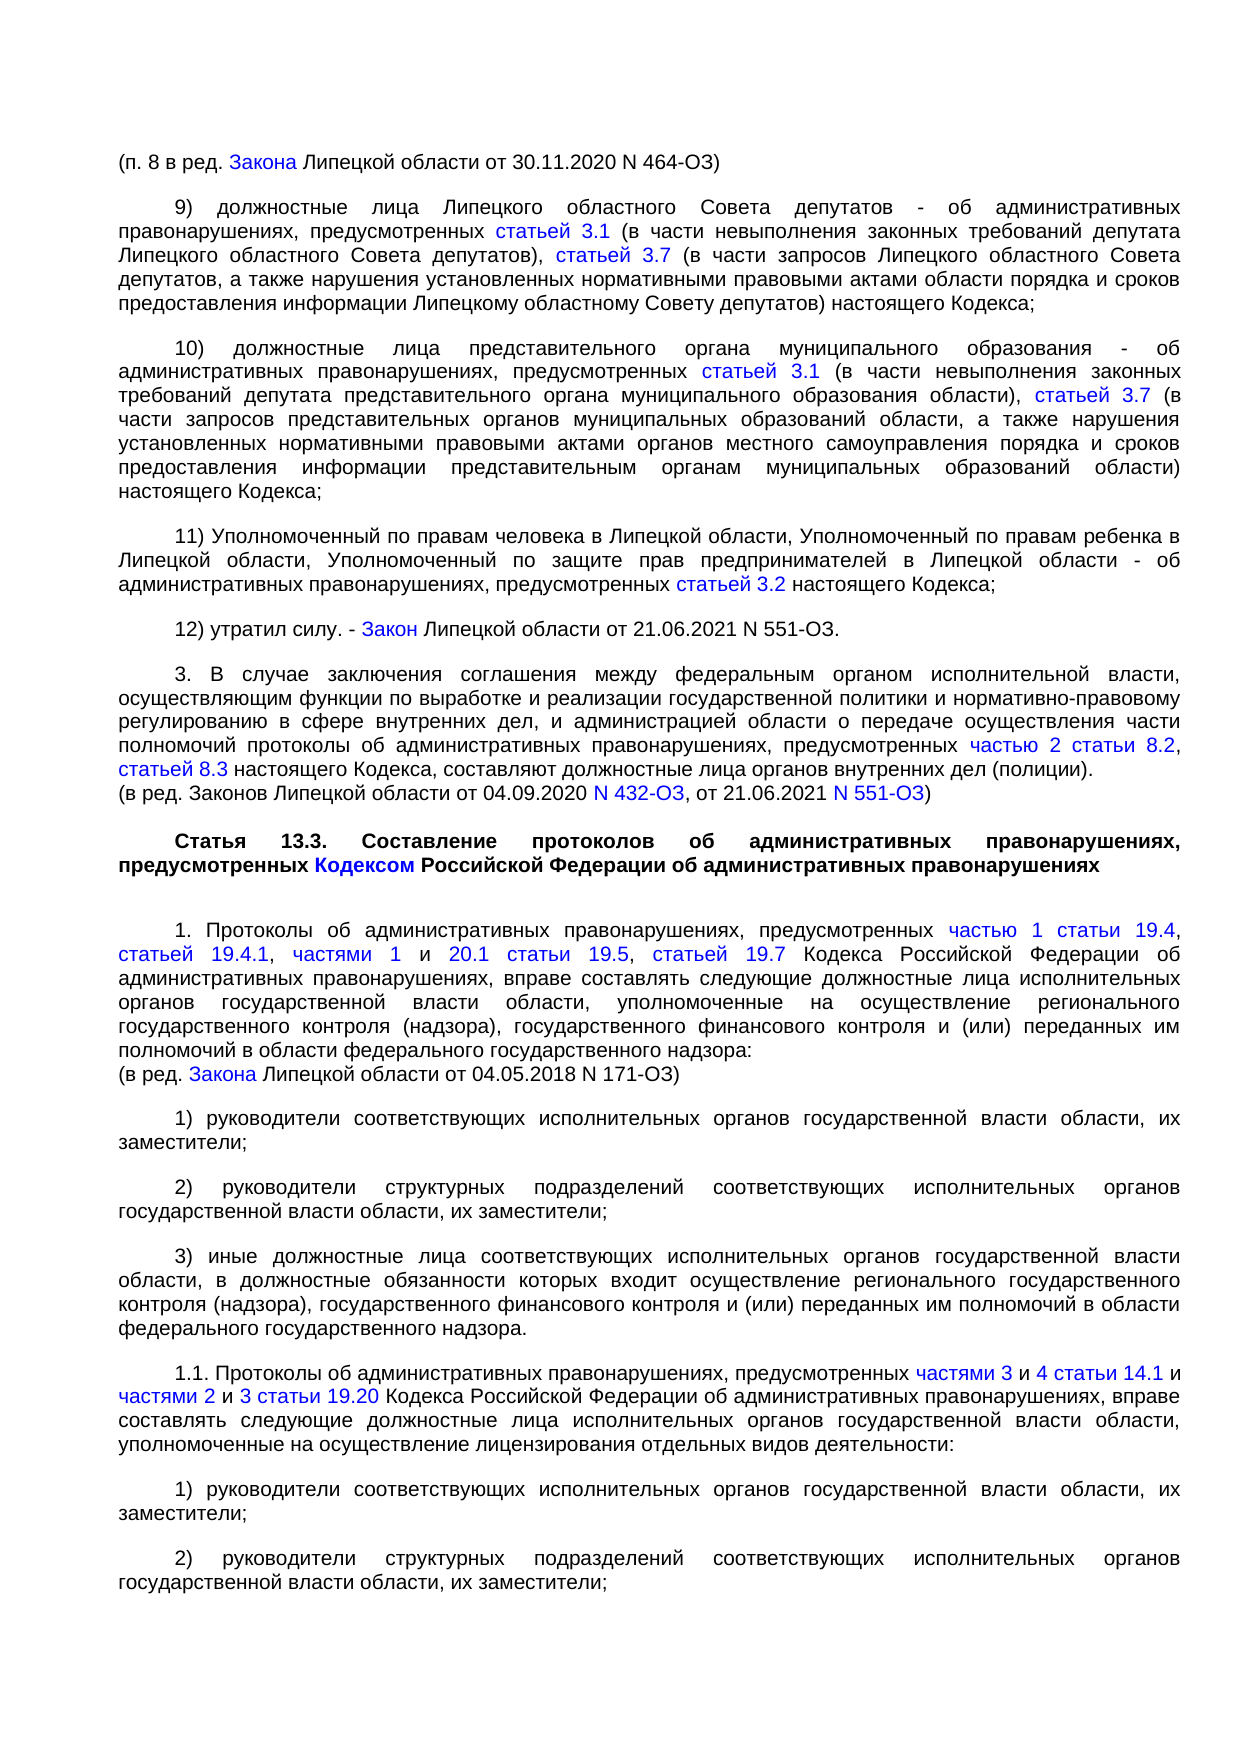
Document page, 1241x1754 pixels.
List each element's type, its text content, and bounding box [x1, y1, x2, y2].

text (в ред. Законов Липецкой области от 04.09.2020 N 432-ОЗ, от 21.06.2021 N 551-ОЗ) [118, 781, 1181, 805]
text Статья 13.3. Составление протоколов об административных правонарушениях, предусмотренных Кодексом Российской Федерации об административных правонарушениях [118, 829, 1181, 877]
text 11) Уполномоченный по правам человека в Липецкой области, Уполномоченный по правам ребенка в Липецкой области, Уполномоченный по защите прав предпринимателей в Липецкой области - об административных правонарушениях, предусмотренных статьей 3.2 настоящего Кодекса; [118, 524, 1181, 596]
text 2) руководители структурных подразделений соответствующих исполнительных органов государственной власти области, их заместители; [118, 1175, 1181, 1223]
text 3) иные должностные лица соответствующих исполнительных органов государственной власти области, в должностные обязанности которых входит осуществление регионального государственного контроля (надзора), государственного финансового контроля и (или) переданных им полномочий в области федерального государственного надзора. [118, 1244, 1181, 1339]
text (п. 8 в ред. Закона Липецкой области от 30.11.2020 N 464-ОЗ) [118, 150, 1181, 174]
text 1) руководители соответствующих исполнительных органов государственной власти области, их заместители; [118, 1477, 1181, 1525]
text 3. В случае заключения соглашения между федеральным органом исполнительной власти, осуществляющим функции по выработке и реализации государственной политики и нормативно-правовому регулированию в сфере внутренних дел, и администрацией области о передаче осуществления части полномочий протоколы об административных правонарушениях, предусмотренных частью 2 статьи 8.2, статьей 8.3 настоящего Кодекса, составляют должностные лица органов внутренних дел (полиции). [118, 661, 1181, 781]
text 1.1. Протоколы об административных правонарушениях, предусмотренных частями 3 и 4 статьи 14.1 и частями 2 и 3 статьи 19.20 Кодекса Российской Федерации об административных правонарушениях, вправе составлять следующие должностные лица исполнительных органов государственной власти области, уполномоченные на осуществление лицензирования отдельных видов деятельности: [118, 1360, 1181, 1456]
text 12) утратил силу. - Закон Липецкой области от 21.06.2021 N 551-ОЗ. [118, 617, 1181, 641]
text 9) должностные лица Липецкого областного Совета депутатов - об административных правонарушениях, предусмотренных статьей 3.1 (в части невыполнения законных требований депутата Липецкого областного Совета депутатов), статьей 3.7 (в части запросов Липецкого областного Совета депутатов, а также нарушения установленных нормативными правовыми актами области порядка и сроков предоставления информации Липецкому областному Совету депутатов) настоящего Кодекса; [118, 195, 1181, 314]
text 10) должностные лица представительного органа муниципального образования - об административных правонарушениях, предусмотренных статьей 3.1 (в части невыполнения законных требований депутата представительного органа муниципального образования области), статьей 3.7 (в части запросов представительных органов муниципальных образований области, а также нарушения установленных нормативными правовыми актами органов местного самоуправления порядка и сроков предоставления информации представительным органам муниципальных образований области) настоящего Кодекса; [118, 335, 1181, 503]
text 1. Протоколы об административных правонарушениях, предусмотренных частью 1 статьи 19.4, статьей 19.4.1, частями 1 и 20.1 статьи 19.5, статьей 19.7 Кодекса Российской Федерации об административных правонарушениях, вправе составлять следующие должностные лица исполнительных органов государственной власти области, уполномоченные на осуществление регионального государственного контроля (надзора), государственного финансового контроля и (или) переданных им полномочий в области федерального государственного надзора: [118, 918, 1181, 1061]
text (в ред. Закона Липецкой области от 04.05.2018 N 171-ОЗ) [118, 1061, 1181, 1085]
text 2) руководители структурных подразделений соответствующих исполнительных органов государственной власти области, их заместители; [118, 1546, 1181, 1594]
text 1) руководители соответствующих исполнительных органов государственной власти области, их заместители; [118, 1106, 1181, 1154]
